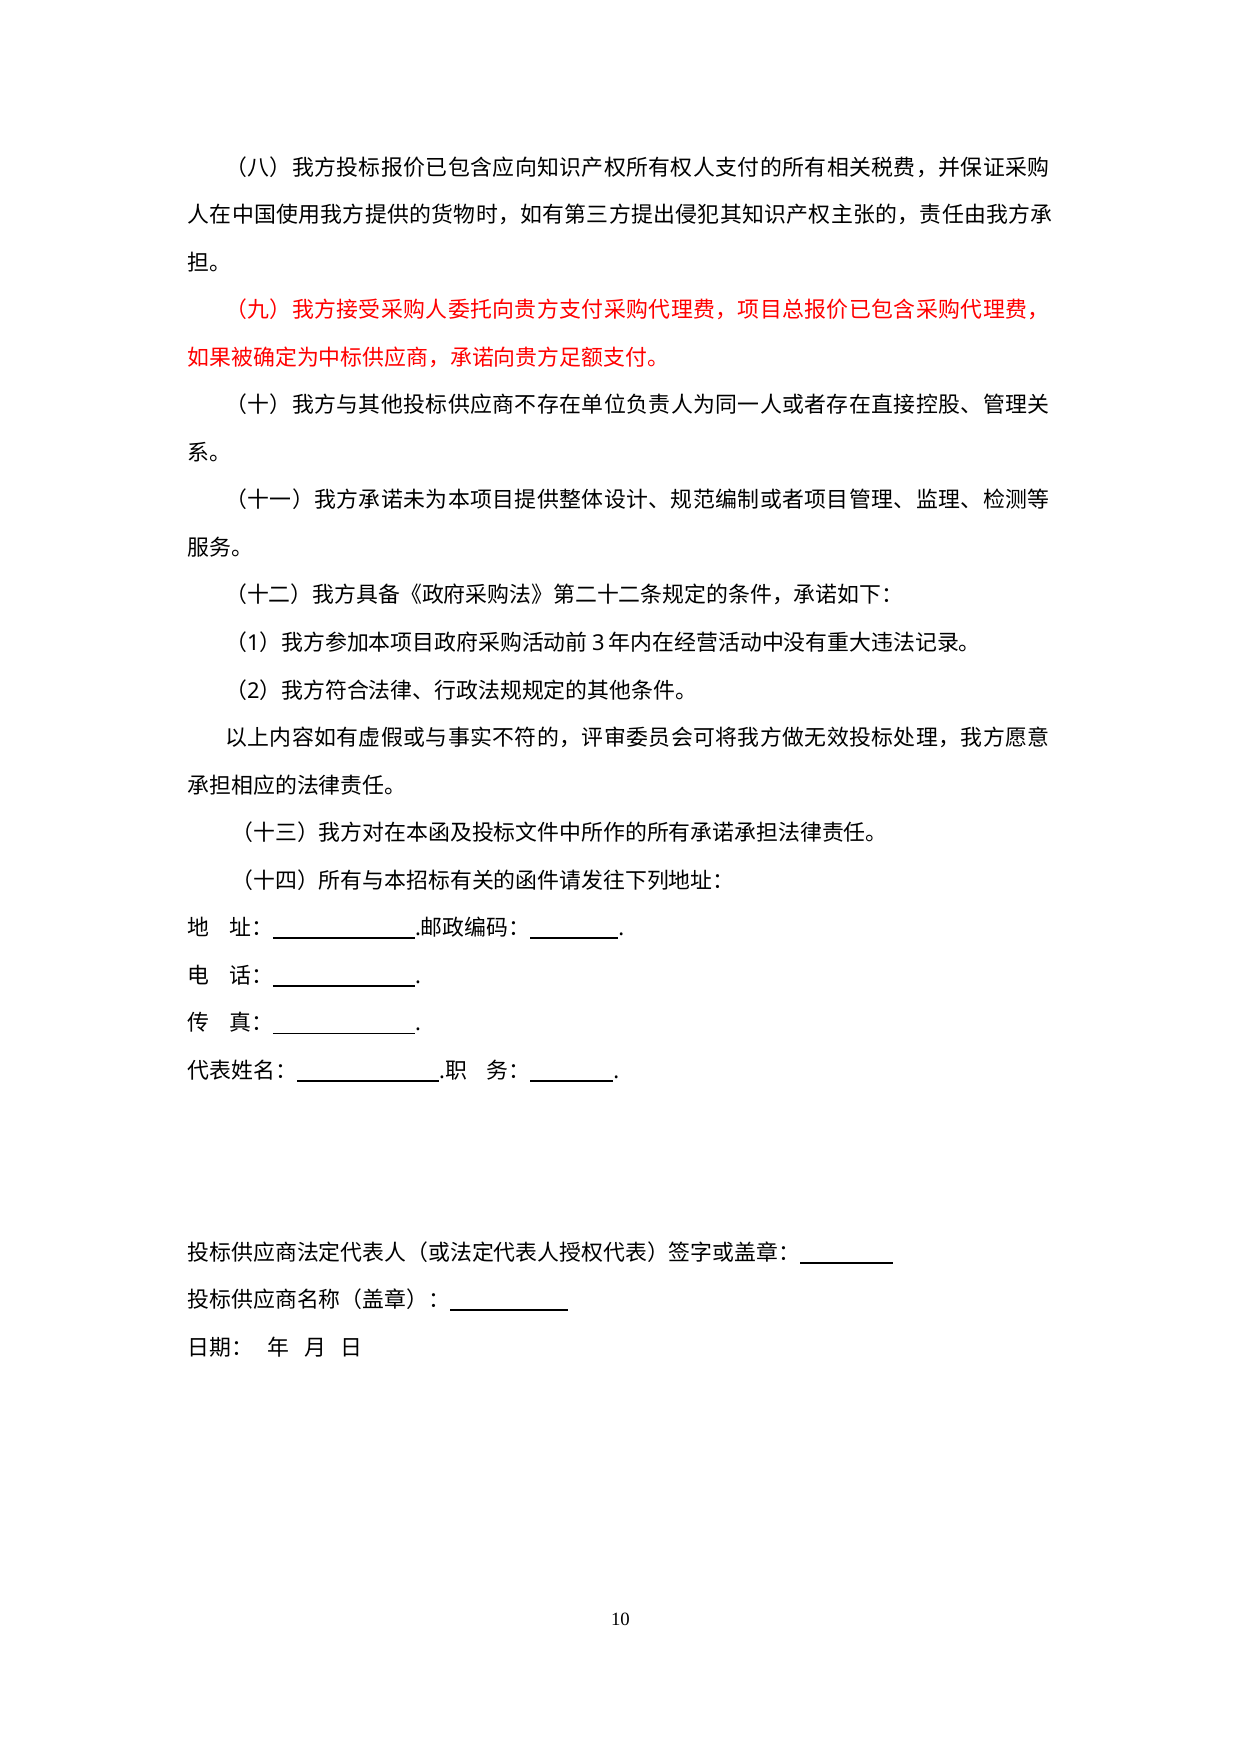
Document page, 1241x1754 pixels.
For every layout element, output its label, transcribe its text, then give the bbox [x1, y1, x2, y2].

text （九）我方接受采购人委托向贵方支付采购代理费，项目总报价已包含采购代理费，如果被确定为中标供应商，承诺向贵方足额支付。 [187, 292, 1053, 372]
text （十三）我方对在本函及投标文件中所作的所有承诺承担法律责任。 [187, 815, 1053, 847]
text 电 话： . [187, 958, 1053, 989]
text 传 真： . [187, 1005, 1053, 1037]
text 地 址： .邮政编码： . [187, 910, 1053, 942]
text 日期： 年 月 日 [187, 1330, 1053, 1361]
text （2）我方符合法律、行政法规规定的其他条件。 [187, 673, 1053, 704]
text （八）我方投标报价已包含应向知识产权所有权人支付的所有相关税费，并保证采购人在中国使用我方提供的货物时，如有第三方提出侵犯其知识产权主张的，责任由我方承担。 [187, 150, 1053, 277]
text （十）我方与其他投标供应商不存在单位负责人为同一人或者存在直接控股、管理关系。 [187, 387, 1053, 467]
text （十一）我方承诺未为本项目提供整体设计、规范编制或者项目管理、监理、检测等服务。 [187, 482, 1053, 562]
text 代表姓名： .职 务： . [187, 1053, 1053, 1085]
text 以上内容如有虚假或与事实不符的，评审委员会可将我方做无效投标处理，我方愿意承担相应的法律责任。 [187, 720, 1053, 799]
text （1）我方参加本项目政府采购活动前3年内在经营活动中没有重大违法记录。 [187, 625, 1053, 657]
text 投标供应商法定代表人（或法定代表人授权代表）签字或盖章： [187, 1235, 1053, 1266]
text （十四）所有与本招标有关的函件请发往下列地址： [187, 863, 1053, 894]
text （十二）我方具备《政府采购法》第二十二条规定的条件，承诺如下： [187, 577, 1053, 609]
text 投标供应商名称（盖章）： [187, 1282, 1053, 1314]
